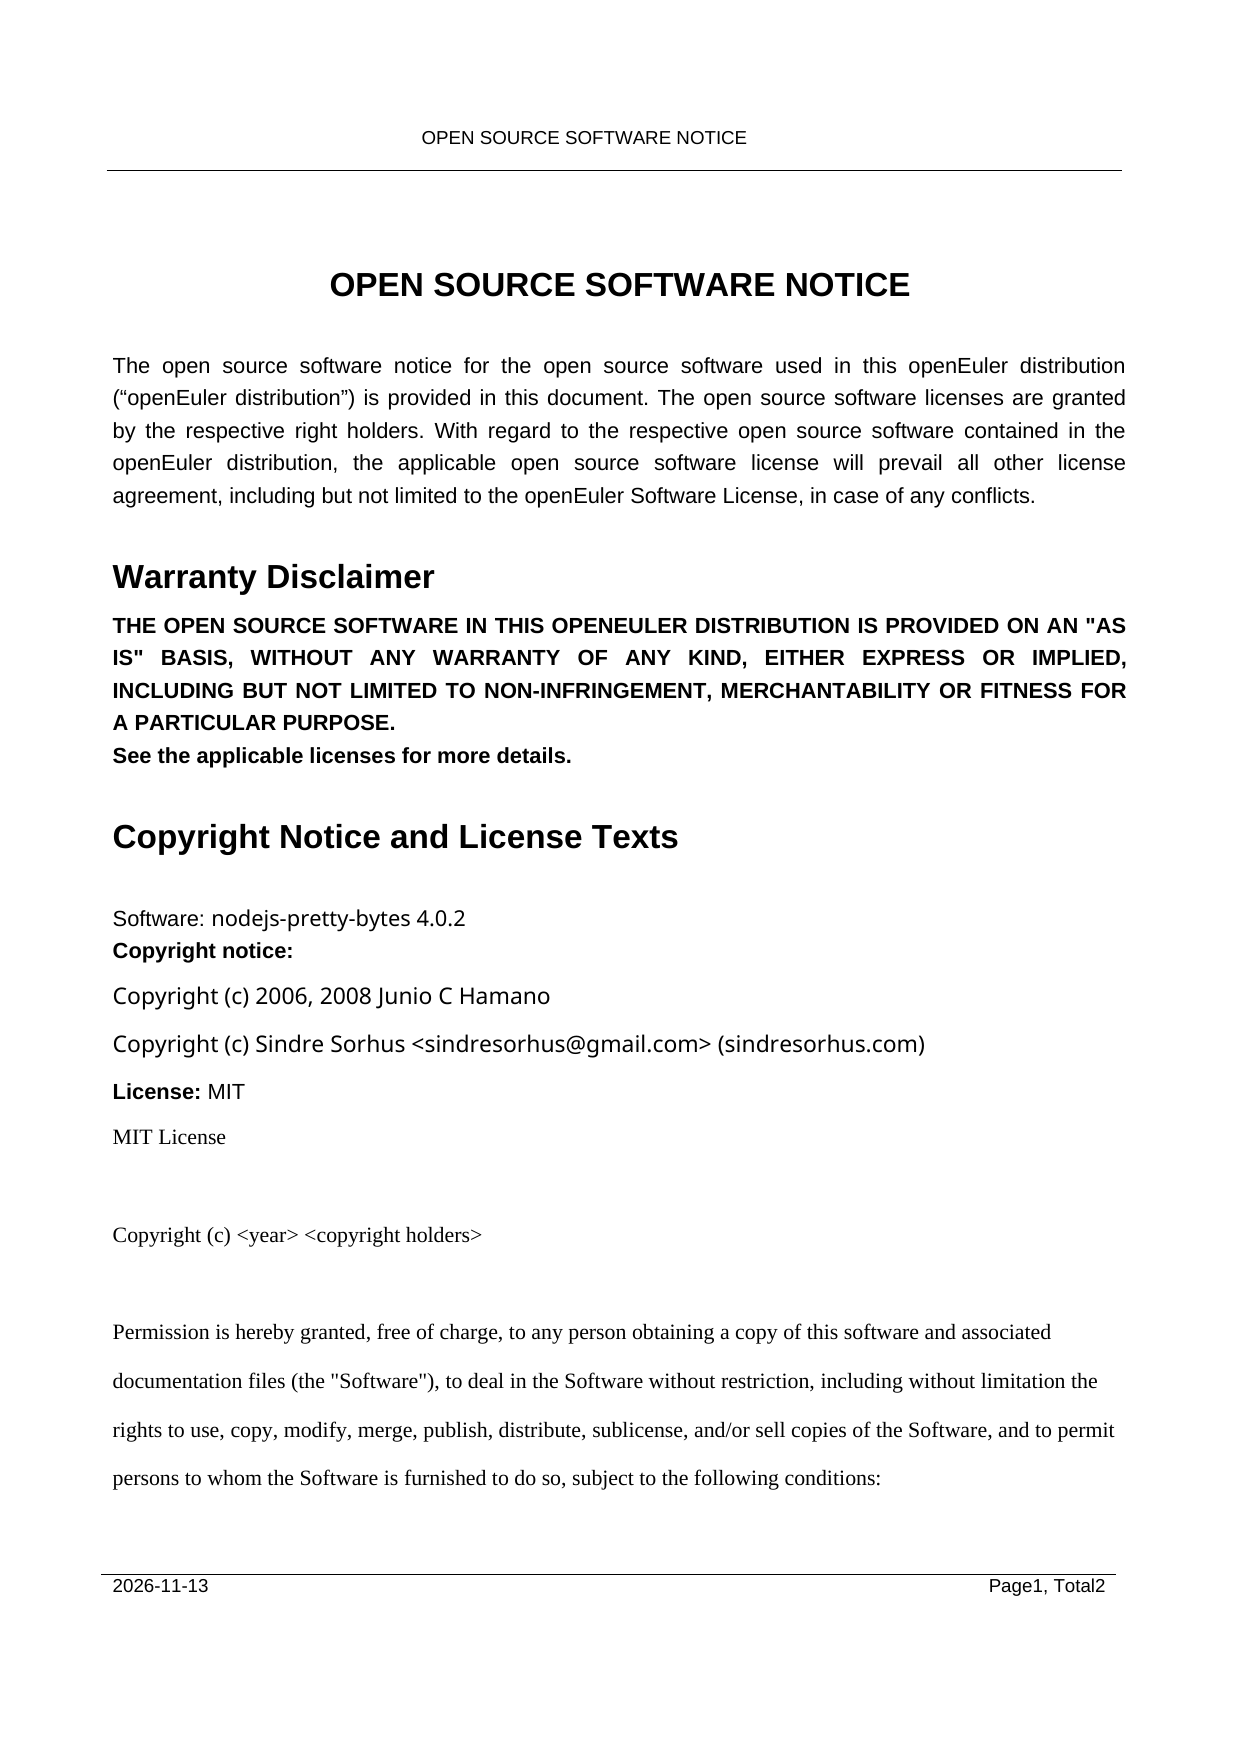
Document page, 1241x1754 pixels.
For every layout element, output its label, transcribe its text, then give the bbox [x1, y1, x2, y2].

text Copyright (c) 2006, 2008 Junio C Hamano [112, 979, 1128, 1012]
text Copyright Notice and License Texts [112, 804, 1128, 869]
text License: MIT [112, 1075, 1128, 1108]
text THE OPEN SOURCE SOFTWARE IN THIS OPENEULER DISTRIBUTION IS PROVIDED ON AN "AS IS" BASIS, WITHOUT ANY WARRANTY OF ANY KIND, EITHER EXPRESS OR IMPLIED, INCLUDING BUT NOT LIMITED TO NON-INFRINGEMENT, MERCHANTABILITY OR FITNESS FOR A PARTICULAR PURPOSE. See the applicable licenses for more details. [112, 609, 1128, 771]
text Copyright notice: [112, 934, 1128, 966]
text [112, 1120, 1128, 1494]
text Software: nodejs-pretty-bytes 4.0.2 [112, 901, 1128, 934]
text Copyright (c) Sindre Sorhus <sindresorhus@gmail.com> (sindresorhus.com) [112, 1027, 1128, 1060]
text The open source software notice for the open source software used in this openEuler distribution (“openEuler distribution”) is provided in this document. The open source software licenses are granted by the respective right holders. With regard to the respective open source software contained in the openEuler distribution, the applicable open source software license will prevail all other license agreement, including but not limited to the openEuler Software License, in case of any conflicts. [112, 349, 1128, 511]
text OPEN SOURCE SOFTWARE NOTICE [112, 251, 1128, 316]
text Warranty Disclaimer [112, 544, 1128, 609]
